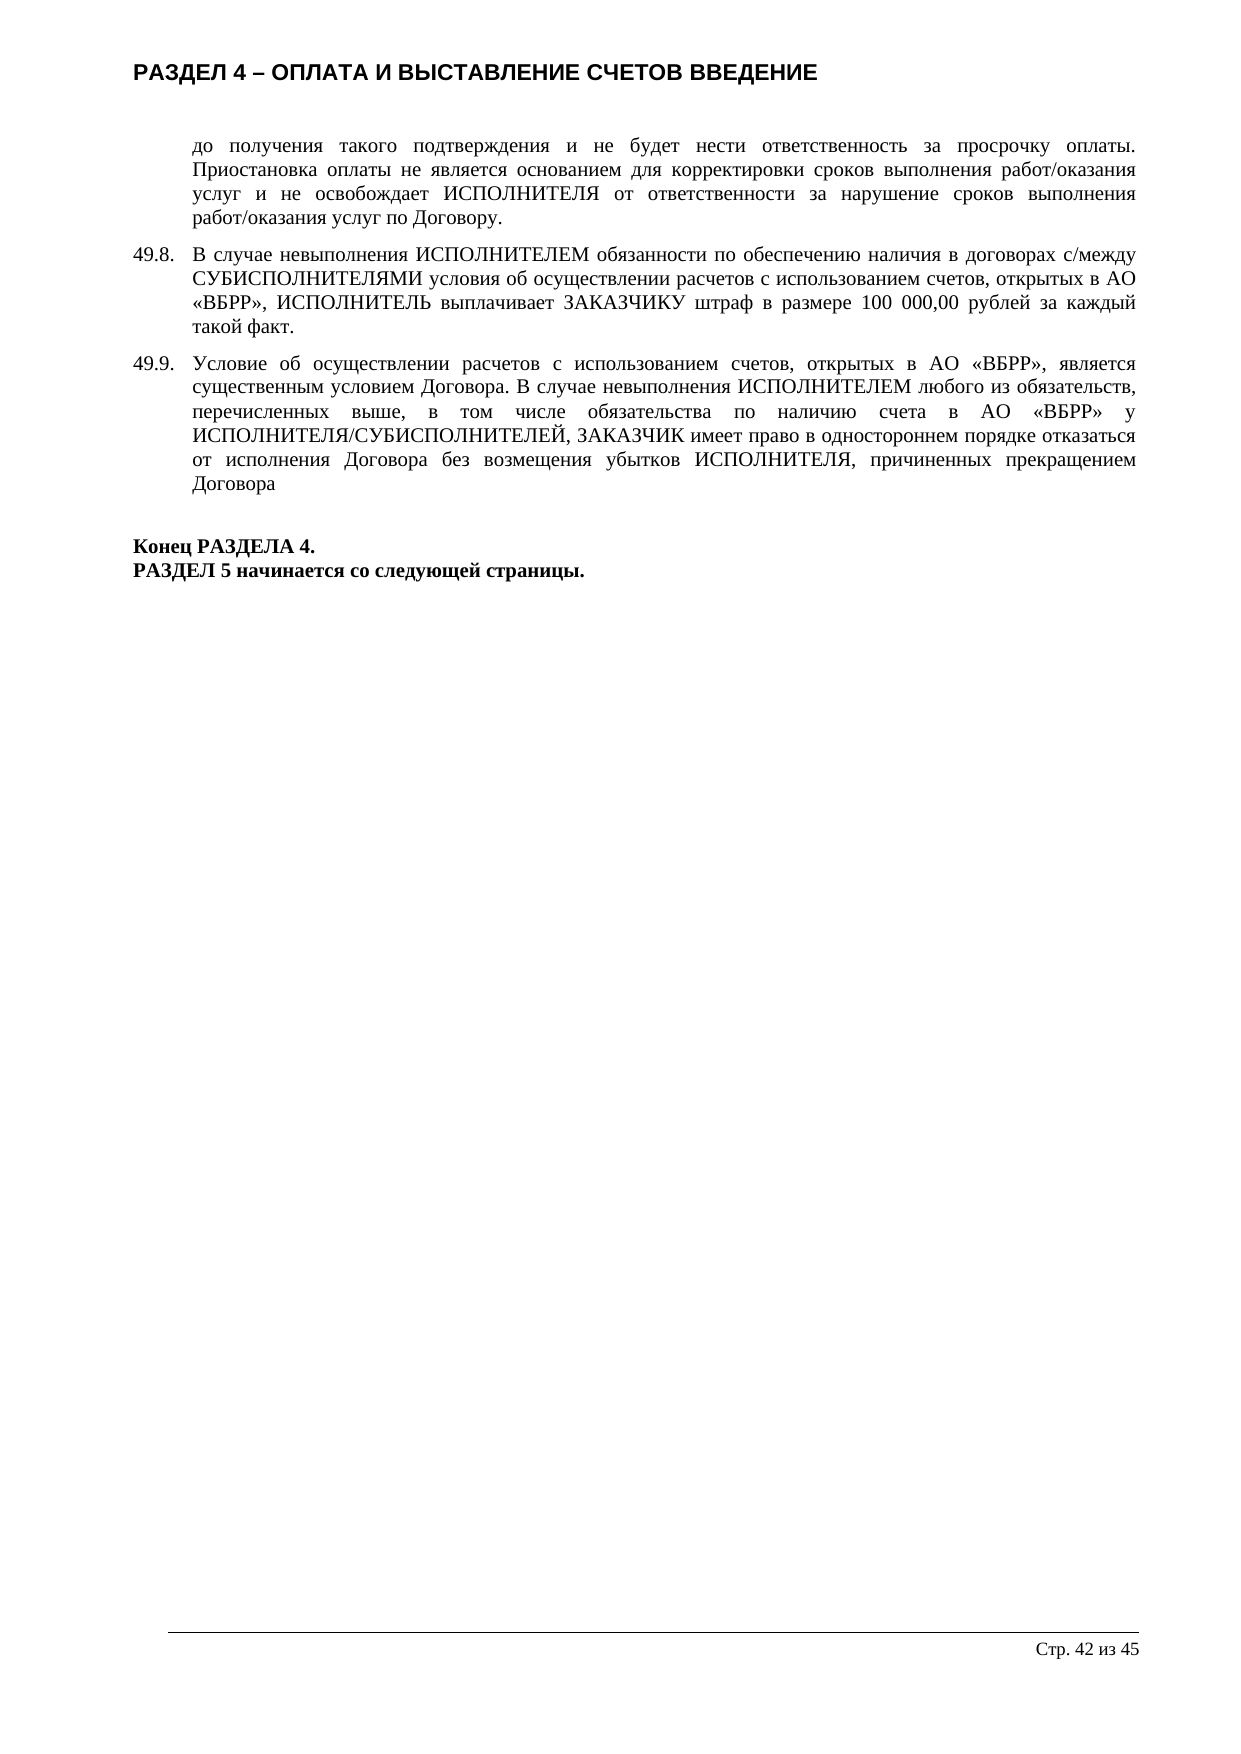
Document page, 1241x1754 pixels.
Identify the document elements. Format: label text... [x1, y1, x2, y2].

list Условие об осуществлении расчетов с использованием счетов, открытых в АО «ВБРР», является существенным условием Договора. В случае невыполнения ИСПОЛНИТЕЛЕМ любого из обязательств, перечисленных выше, в том числе обязательства по наличию счета в АО «ВБРР» у ИСПОЛНИТЕЛЯ/СУБИСПОЛНИТЕЛЕЙ, ЗАКАЗЧИК имеет право в одностороннем порядке отказаться от исполнения Договора без возмещения убытков ИСПОЛНИТЕЛЯ, причиненных прекращением Договора [133, 350, 1137, 495]
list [133, 133, 1137, 229]
text Конец РАЗДЕЛА 4. [133, 534, 1137, 558]
list В случае невыполнения ИСПОЛНИТЕЛЕМ обязанности по обеспечению наличия в договорах с/между СУБИСПОЛНИТЕЛЯМИ условия об осуществлении расчетов с использованием счетов, открытых в АО «ВБРР», ИСПОЛНИТЕЛЬ выплачивает ЗАКАЗЧИКУ штраф в размере 100 000,00 рублей за каждый такой факт. [133, 242, 1137, 338]
text РАЗДЕЛ 5 начинается со следующей страницы. [133, 558, 1137, 582]
